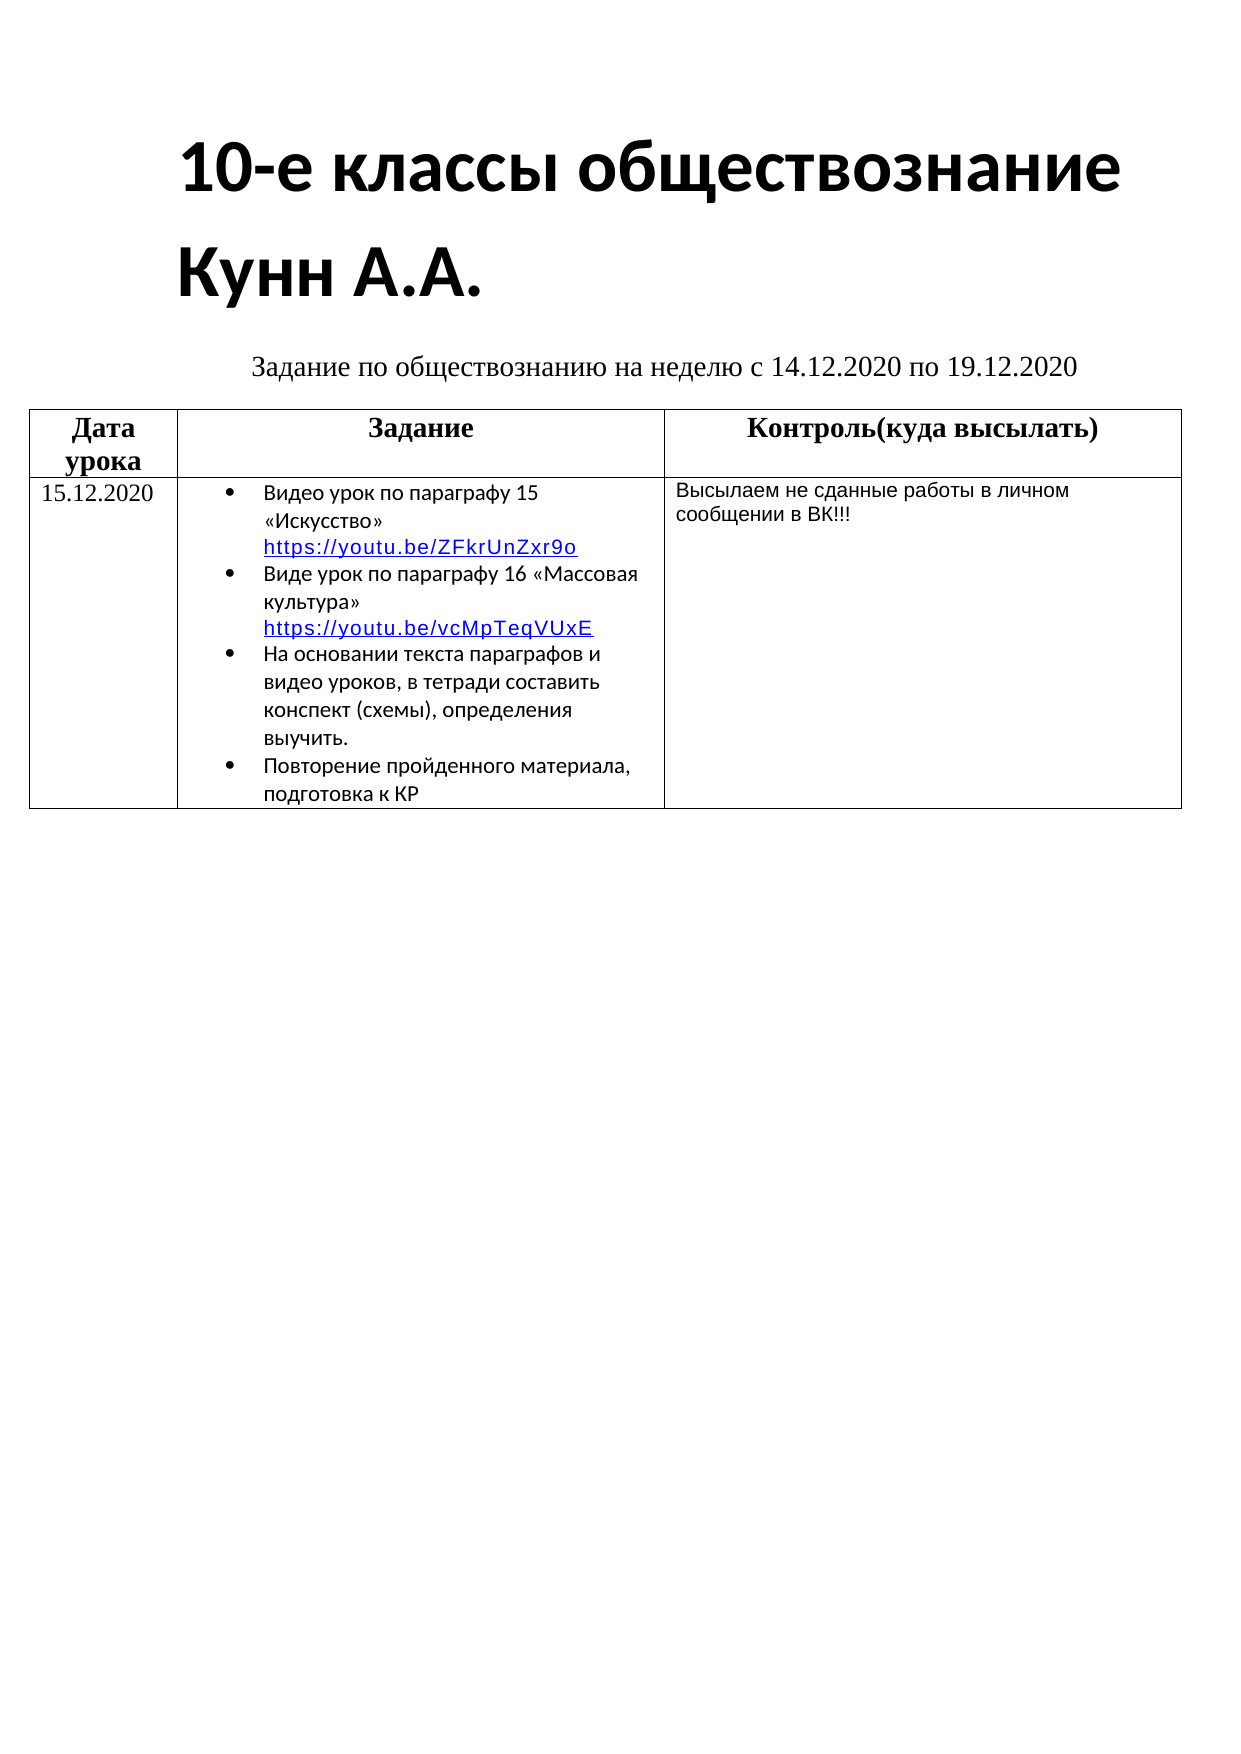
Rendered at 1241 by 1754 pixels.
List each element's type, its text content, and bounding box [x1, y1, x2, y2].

table_cell 15.12.2020 [30, 478, 177, 807]
text 10-е классы обществознание Кунн А.А. [177, 118, 1152, 315]
table_header Контроль(куда высылать) [665, 410, 1181, 477]
text Задание по обществознанию на неделю с 14.12.2020 по 19.12.2020 [177, 349, 1152, 383]
table_cell Видео урок по параграфу 15 «Искусство» https://youtu.be/ZFkrUnZxr9o Виде урок по параграфу 16 «Массовая культура» https://youtu.be/vcMpTeqVUxE На основании текста параграфов и видео уроков, в тетради составить конспект (схемы), определения выучить. Повторение пройденного материала, подготовка к КР [178, 478, 664, 807]
table_header Дата урока [30, 410, 177, 477]
table_header Задание [178, 410, 664, 477]
table_cell Высылаем не сданные работы в личном сообщении в ВК!!! [665, 478, 1181, 807]
